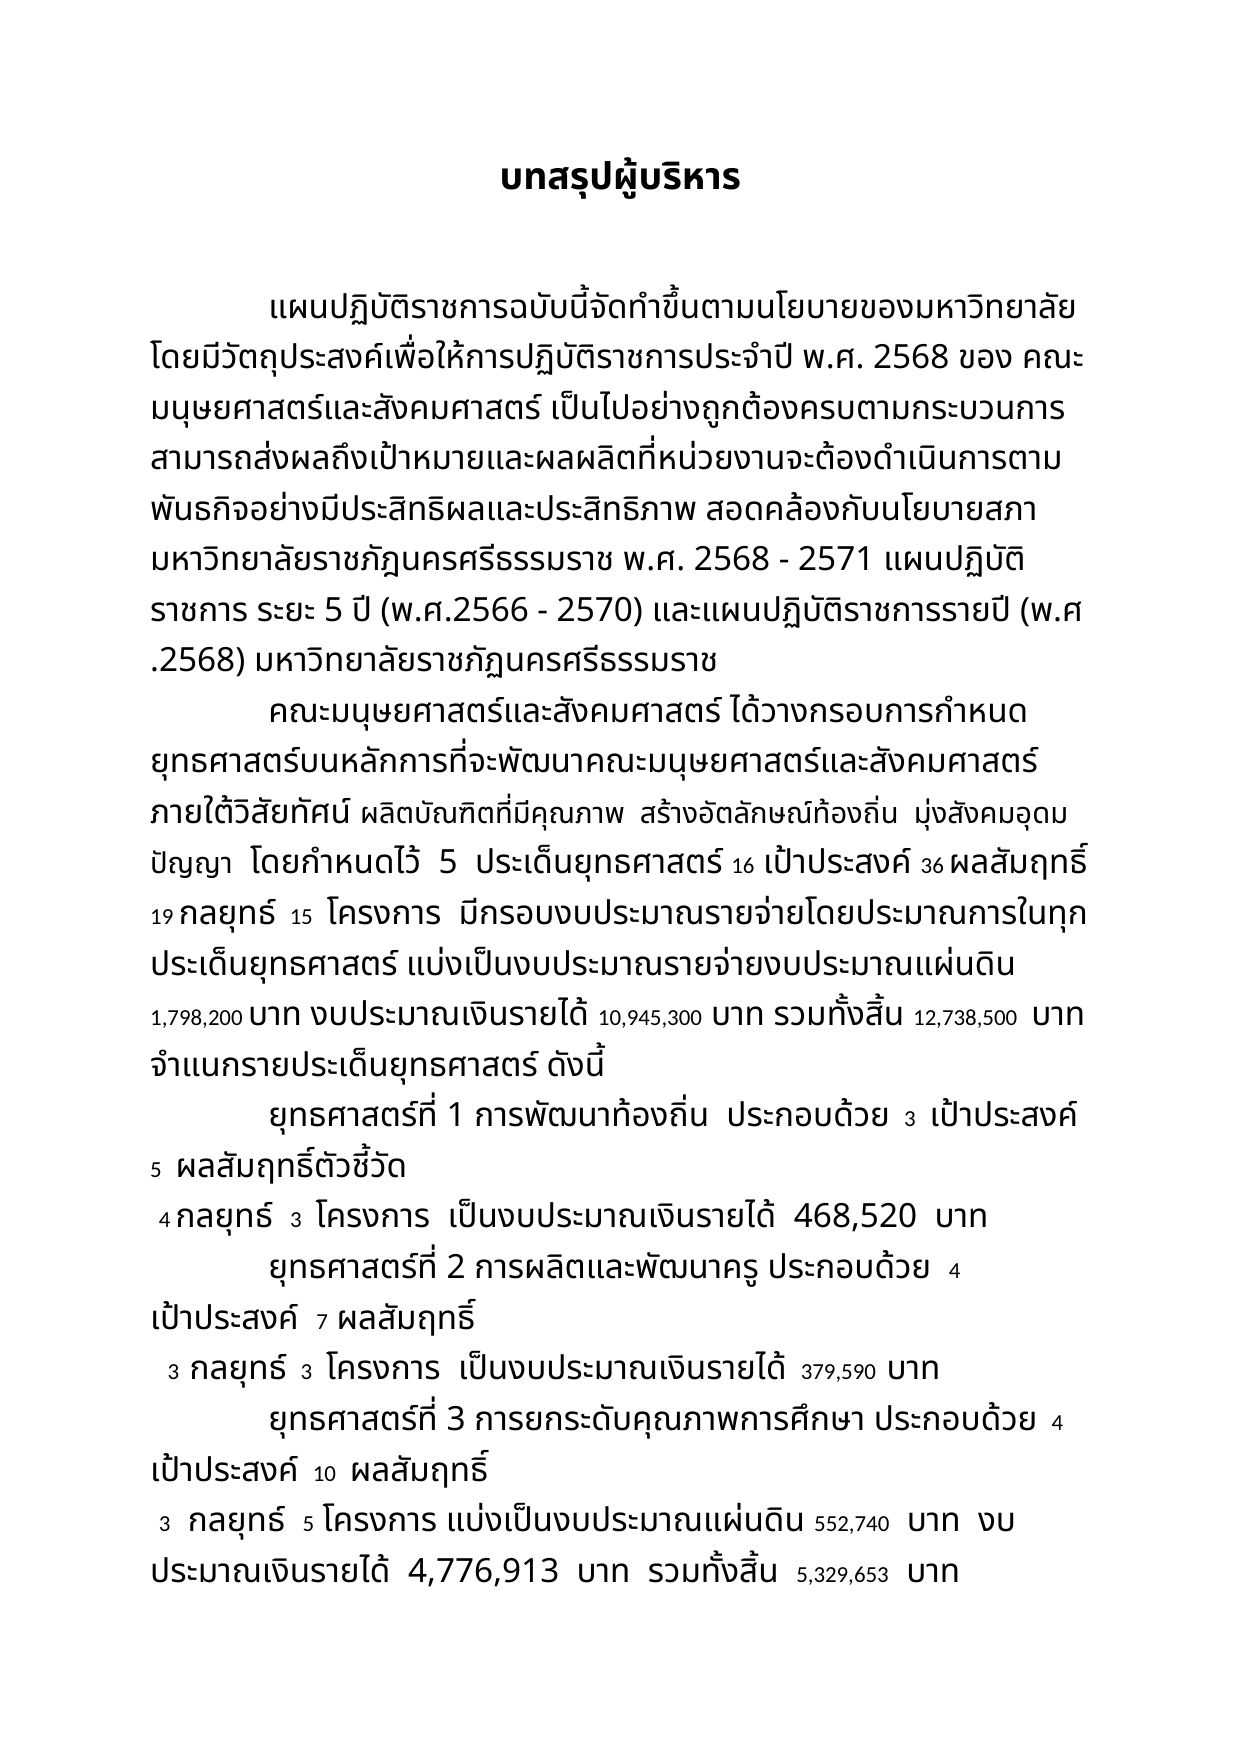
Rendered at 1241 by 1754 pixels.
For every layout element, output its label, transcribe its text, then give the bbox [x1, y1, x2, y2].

text ได้วางกรอบการกำหนดยุทธศาสตร์บนหลักการที่จะพัฒนา ภายใต้วิสัยทัศน์ โดยกำหนดไว้ ประเด็นยุทธศาสตร์ เป้าประสงค์ ผลสัมฤทธิ์ กลยุทธ์ โครงการ มีกรอบงบประมาณรายจ่ายโดยประมาณการในทุกประเด็นยุทธศาสตร์ แบ่งเป็นงบประมาณรายจ่ายงบประมาณแผ่นดิน บาท งบประมาณเงินรายได้ บาท รวมทั้งสิ้น บาท จำแนกรายประเด็นยุทธศาสตร์ ดังนี้ [150, 687, 1090, 1091]
text ยุทธศาสตร์ที่ 1 ประกอบด้วย เป้าประสงค์ ผลสัมฤทธิ์ตัวชี้วัด กลยุทธ์ โครงการ เป็นงบประมาณเงินรายได้ 468,520 บาท [150, 1091, 1090, 1243]
text บทสรุปผู้บริหาร [150, 150, 1090, 207]
text แผนปฏิบัติราชการฉบับนี้จัดทำขึ้นตามนโยบายของมหาวิทยาลัย โดยมีวัตถุประสงค์เพื่อให้การปฏิบัติราชการประจำปี พ.ศ. 2568 ของ เป็นไปอย่างถูกต้องครบตามกระบวนการ สามารถส่งผลถึงเป้าหมายและผลผลิตที่หน่วยงานจะต้องดำเนินการตามพันธกิจอย่างมีประสิทธิผลและประสิทธิภาพ สอดคล้องกับนโยบายสภามหาวิทยาลัยราชภัฎนครศรีธรรมราช พ.ศ. 2568 - 2571 แผนปฏิบัติราชการ ระยะ 5 ปี (พ.ศ.2566 - 2570) และแผนปฏิบัติราชการรายปี (พ.ศ.2568) มหาวิทยาลัยราชภัฏนครศรีธรรมราช [150, 283, 1090, 687]
text ยุทธศาสตร์ที่ 2 ประกอบด้วย เป้าประสงค์ ผลสัมฤทธิ์ กลยุทธ์ โครงการ เป็นงบประมาณเงินรายได้ บาท [150, 1243, 1090, 1395]
text ยุทธศาสตร์ที่ 3 ประกอบด้วย เป้าประสงค์ ผลสัมฤทธิ์ กลยุทธ์ โครงการ แบ่งเป็นงบประมาณแผ่นดิน บาท งบประมาณเงินรายได้ 4,776,913 บาท รวมทั้งสิ้น บาท [150, 1395, 1090, 1597]
